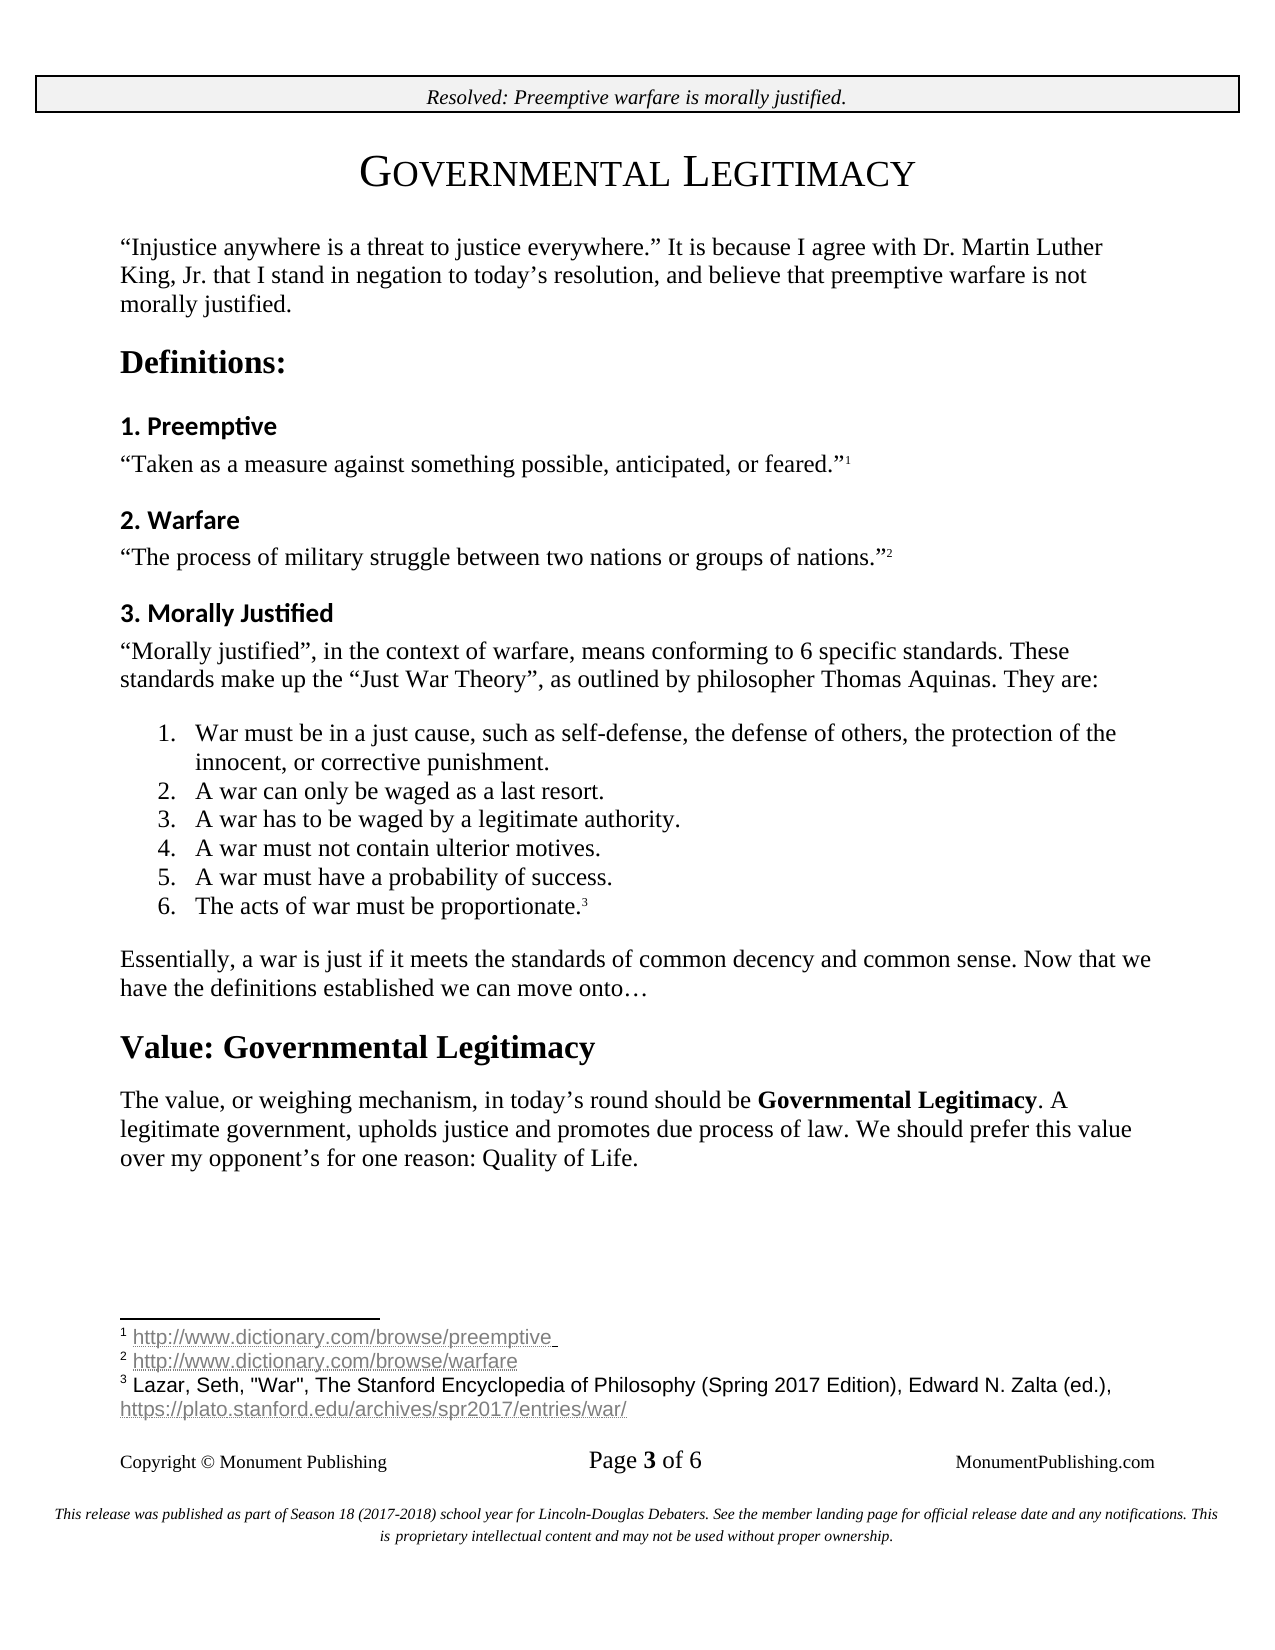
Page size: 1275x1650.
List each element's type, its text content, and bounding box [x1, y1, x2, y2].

text Essentially, a war is just if it meets the standards of common decency and common sense. Now that we have the definitions established we can move onto… [120, 944, 1155, 1002]
subtitle 3. Morally Justified [120, 596, 1155, 629]
subtitle Definitions: [120, 343, 1155, 381]
list A war must have a probability of success. [157, 862, 1155, 891]
text The value, or weighing mechanism, in today’s round should be Governmental Legitimacy. A legitimate government, upholds justice and promotes due process of law. We should prefer this value over my opponent’s for one reason: Quality of Life. [120, 1086, 1155, 1172]
list The acts of war must be proportionate. [157, 891, 1155, 919]
subtitle Value: Governmental Legitimacy [120, 1027, 1155, 1065]
list A war must not contain ulterior motives. [157, 833, 1155, 862]
subtitle 1. Preemptive [120, 409, 1155, 443]
text “Taken as a measure against something possible, anticipated, or feared.” [120, 449, 1155, 478]
text “Morally justified”, in the context of warfare, means conforming to 6 specific standards. These standards make up the “Just War Theory”, as outlined by philosopher Thomas Aquinas. They are: [120, 636, 1155, 693]
list War must be in a just cause, such as self-defense, the defense of others, the protection of the innocent, or corrective punishment. [157, 718, 1155, 776]
list A war has to be waged by a legitimate authority. [157, 804, 1155, 833]
text “The process of military struggle between two nations or groups of nations.” [120, 542, 1155, 571]
text “Injustice anywhere is a threat to justice everywhere.” It is because I agree with Dr. Martin Luther King, Jr. that I stand in negation to today’s resolution, and believe that preemptive warfare is not morally justified. [120, 232, 1155, 318]
list A war can only be waged as a last resort. [157, 776, 1155, 804]
subtitle 2. Warfare [120, 503, 1155, 536]
title Governmental Legitimacy [45, 143, 1230, 196]
